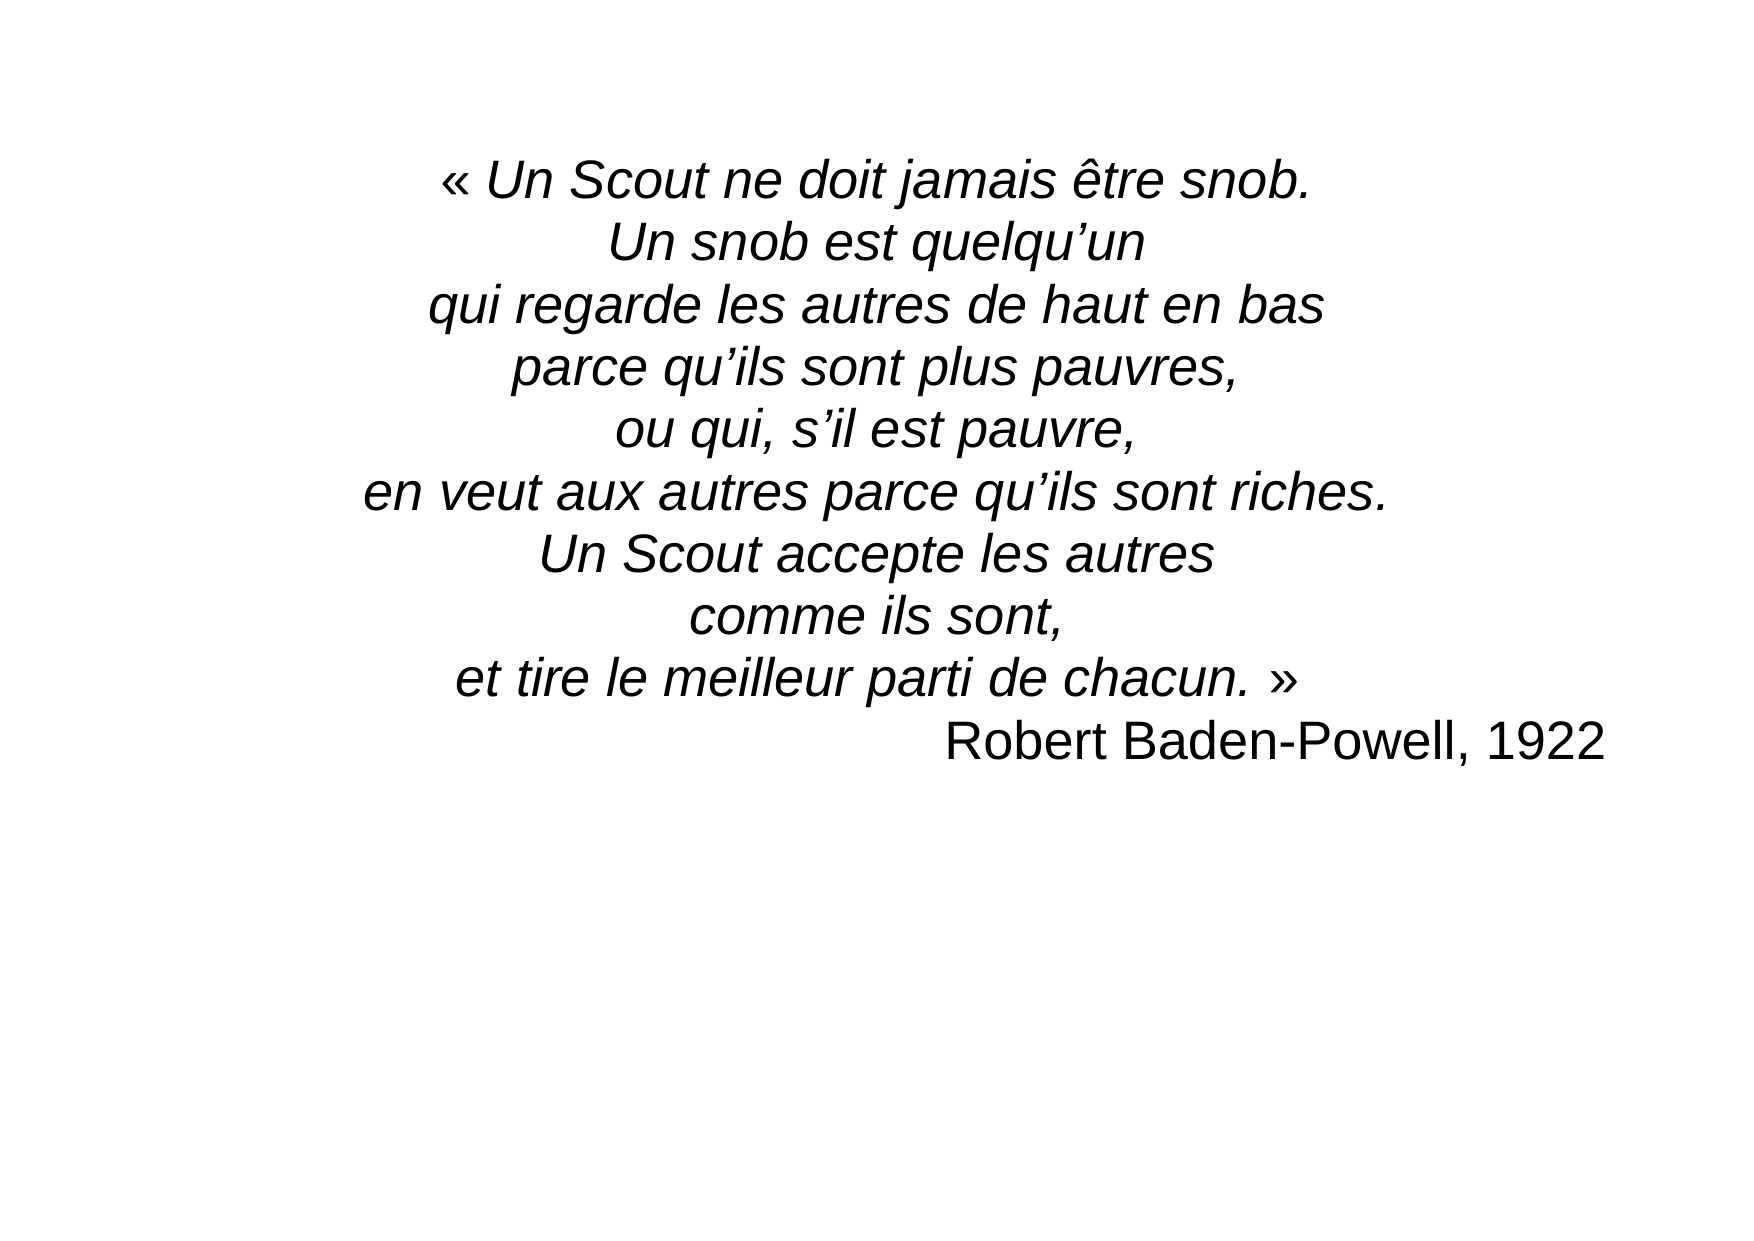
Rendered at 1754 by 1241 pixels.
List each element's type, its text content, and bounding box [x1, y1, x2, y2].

text Robert Baden-Powell, 1922 [148, 708, 1606, 771]
text « Un Scout ne doit jamais être snob. Un snob est quelqu’un qui regarde les autres de haut en bas parce qu’ils sont plus pauvres, ou qui, s’il est pauvre, en veut aux autres parce qu’ils sont riches. [148, 148, 1606, 521]
text Un Scout accepte les autres comme ils sont, et tire le meilleur parti de chacun. » [148, 521, 1606, 708]
